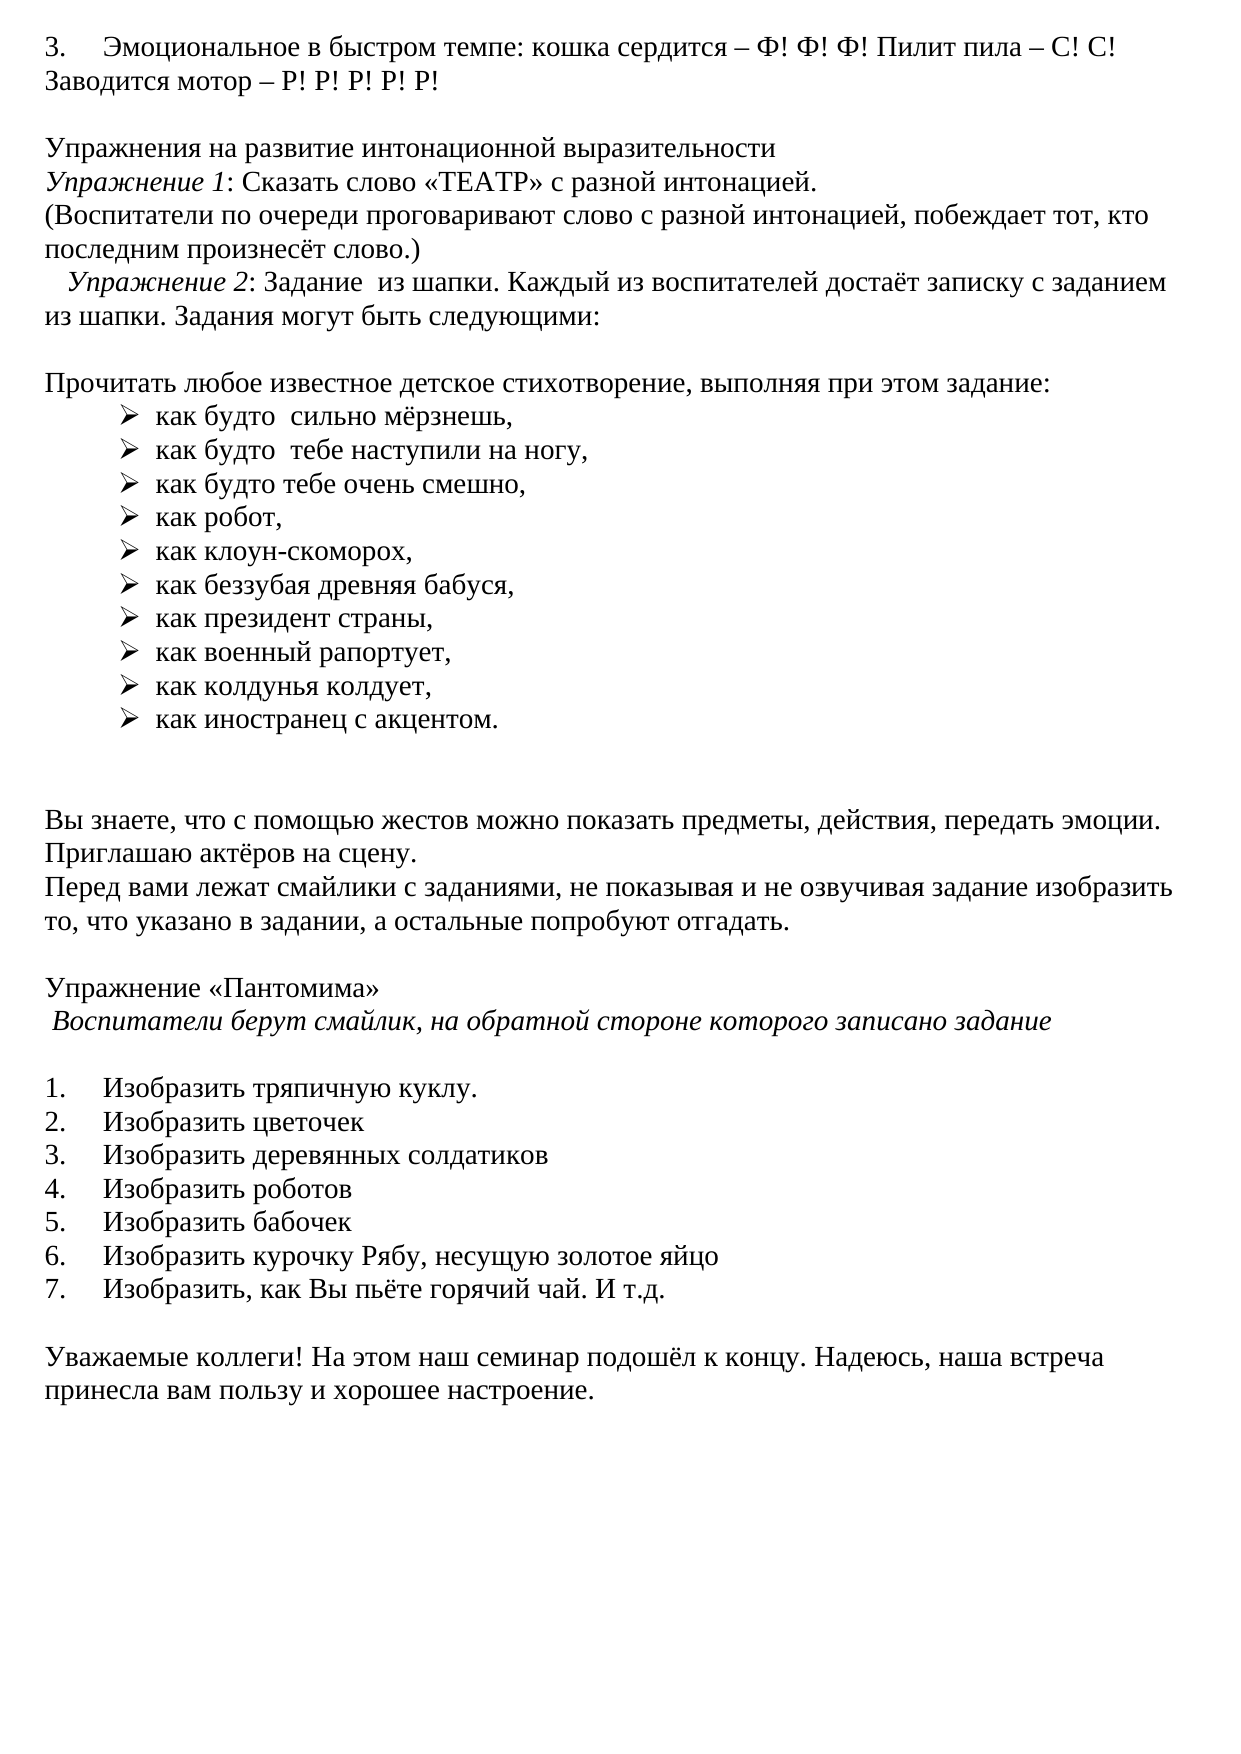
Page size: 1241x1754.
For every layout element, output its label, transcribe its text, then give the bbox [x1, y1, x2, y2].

text 3. Изобразить деревянных солдатиков [44, 1137, 1196, 1171]
text Прочитать любое известное детское стихотворение, выполняя при этом задание: [44, 365, 1196, 398]
text 1. Изобразить тряпичную куклу. [44, 1070, 1196, 1104]
list как будто тебе наступили на ногу, [118, 432, 1196, 466]
list как робот, [118, 499, 1196, 533]
text Уважаемые коллеги! На этом наш семинар подошёл к концу. Надеюсь, наша встреча принесла вам пользу и хорошее настроение. [44, 1339, 1196, 1406]
text 4. Изобразить роботов [44, 1171, 1196, 1204]
text Перед вами лежат смайлики с заданиями, не показывая и не озвучивая задание изобразить то, что указано в задании, а остальные попробуют отгадать. [44, 869, 1196, 936]
text 5. Изобразить бабочек [44, 1204, 1196, 1238]
text 3. Эмоциональное в быстром темпе: кошка сердится – Ф! Ф! Ф! Пилит пила – С! С! Заводится мотор – Р! Р! Р! Р! Р! [44, 29, 1196, 97]
text 7. Изобразить, как Вы пьёте горячий чай. И т.д. [44, 1272, 1196, 1305]
text (Воспитатели по очереди проговаривают слово с разной интонацией, побеждает тот, кто последним произнесёт слово.) [44, 197, 1196, 264]
text Упражнение 1: Сказать слово «ТЕАТР» с разной интонацией. [44, 164, 1196, 197]
list как беззубая древняя бабуся, [118, 567, 1196, 600]
text Упражнения на развитие интонационной выразительности [44, 130, 1196, 164]
text 6. Изобразить курочку Рябу, несущую золотое яйцо [44, 1238, 1196, 1272]
list как будто сильно мёрзнешь, [118, 398, 1196, 432]
text Упражнение «Пантомима» [44, 970, 1196, 1003]
text Вы знаете, что с помощью жестов можно показать предметы, действия, передать эмоции. Приглашаю актёров на сцену. [44, 802, 1196, 869]
text Упражнение 2: Задание из шапки. Каждый из воспитателей достаёт записку с заданием из шапки. Задания могут быть следующими: [44, 264, 1196, 331]
list как иностранец с акцентом. [118, 701, 1196, 735]
text Воспитатели берут смайлик, на обратной стороне которого записано задание [44, 1003, 1196, 1037]
list как клоун-скоморох, [118, 533, 1196, 567]
list как военный рапортует, [118, 634, 1196, 668]
text 2. Изобразить цветочек [44, 1104, 1196, 1137]
list как президент страны, [118, 600, 1196, 634]
list как колдунья колдует, [118, 668, 1196, 701]
list как будто тебе очень смешно, [118, 466, 1196, 499]
